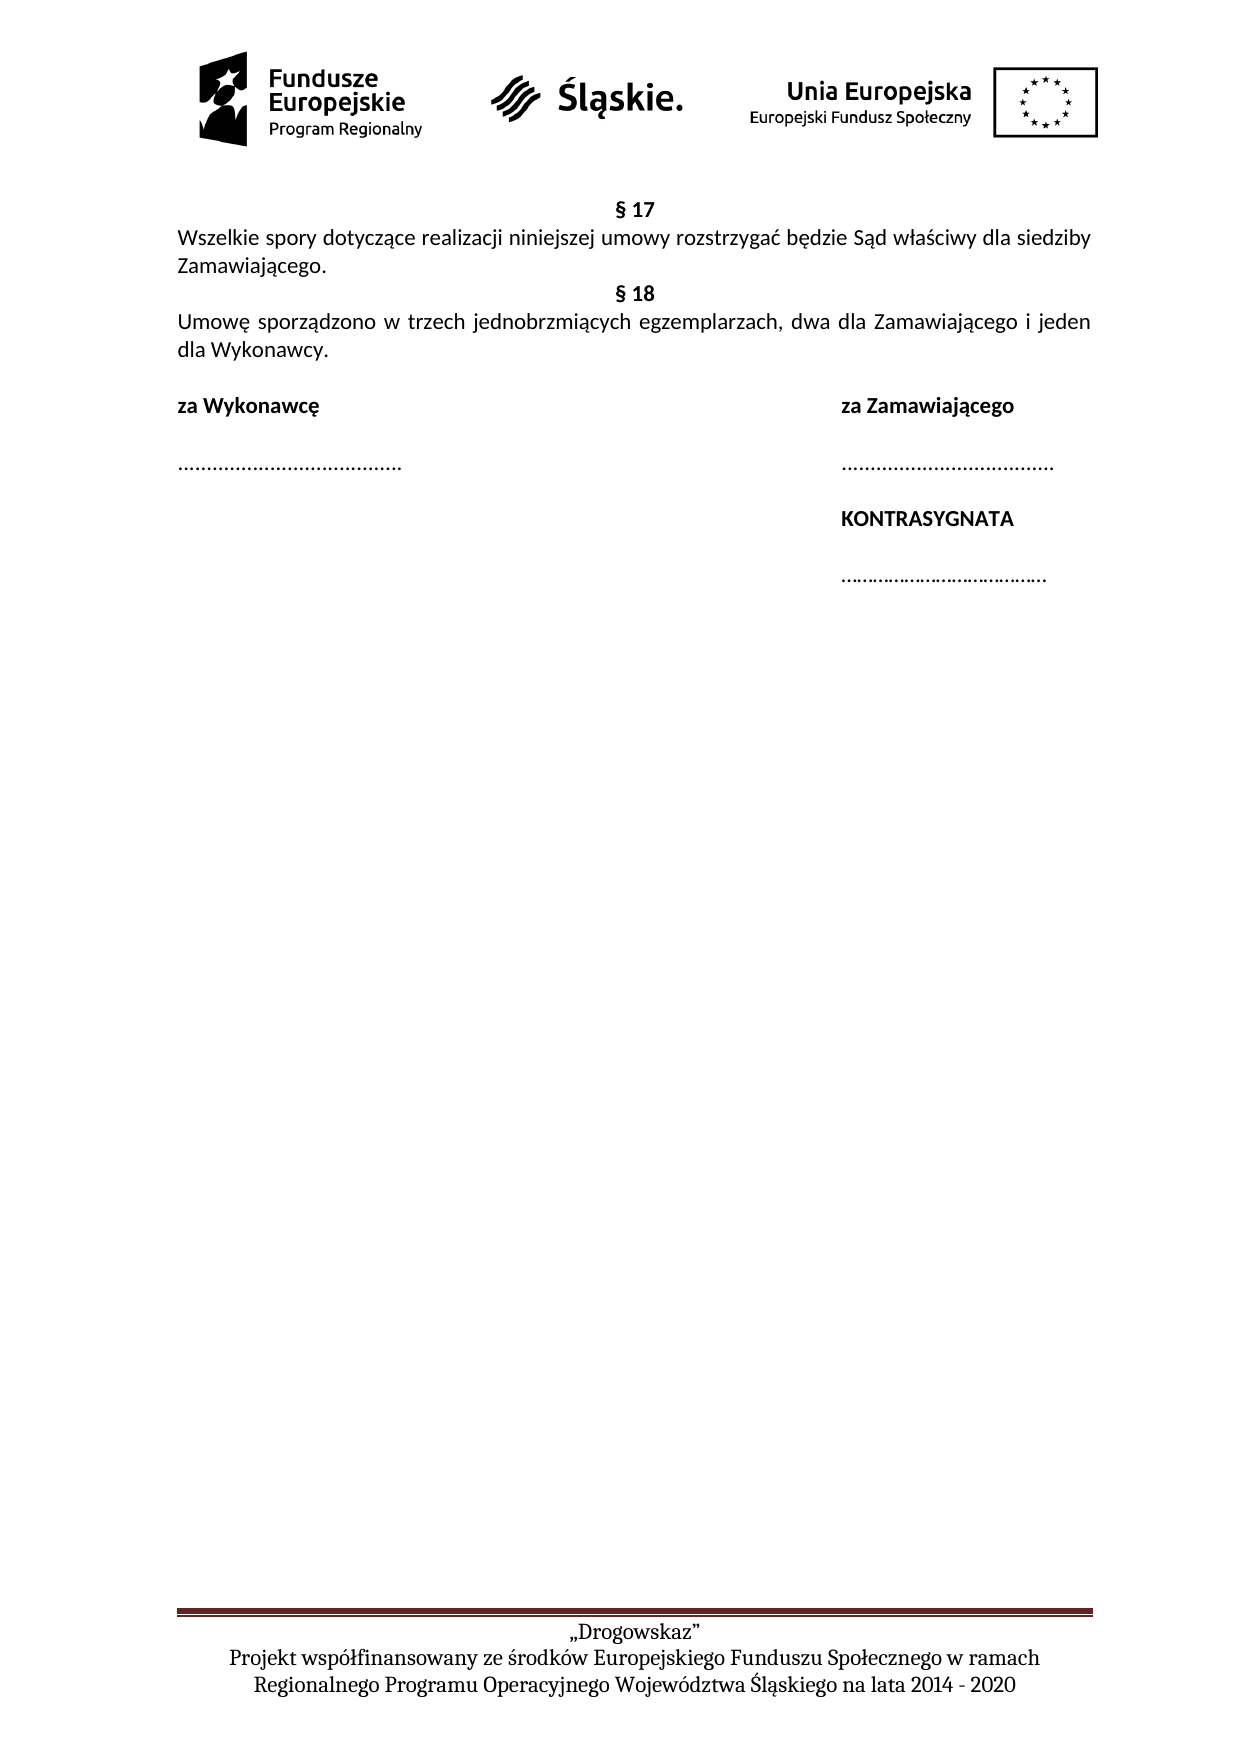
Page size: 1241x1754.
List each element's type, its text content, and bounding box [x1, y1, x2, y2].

text ………………………………… [177, 532, 1093, 588]
text § 17 [177, 195, 1093, 223]
text za Wykonawcę za Zamawiającego [177, 392, 1093, 419]
text § 18 [177, 279, 1093, 307]
text KONTRASYGNATA [177, 476, 1093, 532]
text ....................................... ..................................... [177, 448, 1093, 476]
text Wszelkie spory dotyczące realizacji niniejszej umowy rozstrzygać będzie Sąd właściwy dla siedziby Zamawiającego. [177, 223, 1093, 279]
picture [177, 29, 1120, 168]
text Umowę sporządzono w trzech jednobrzmiących egzemplarzach, dwa dla Zamawiającego i jeden dla Wykonawcy. [177, 307, 1093, 363]
